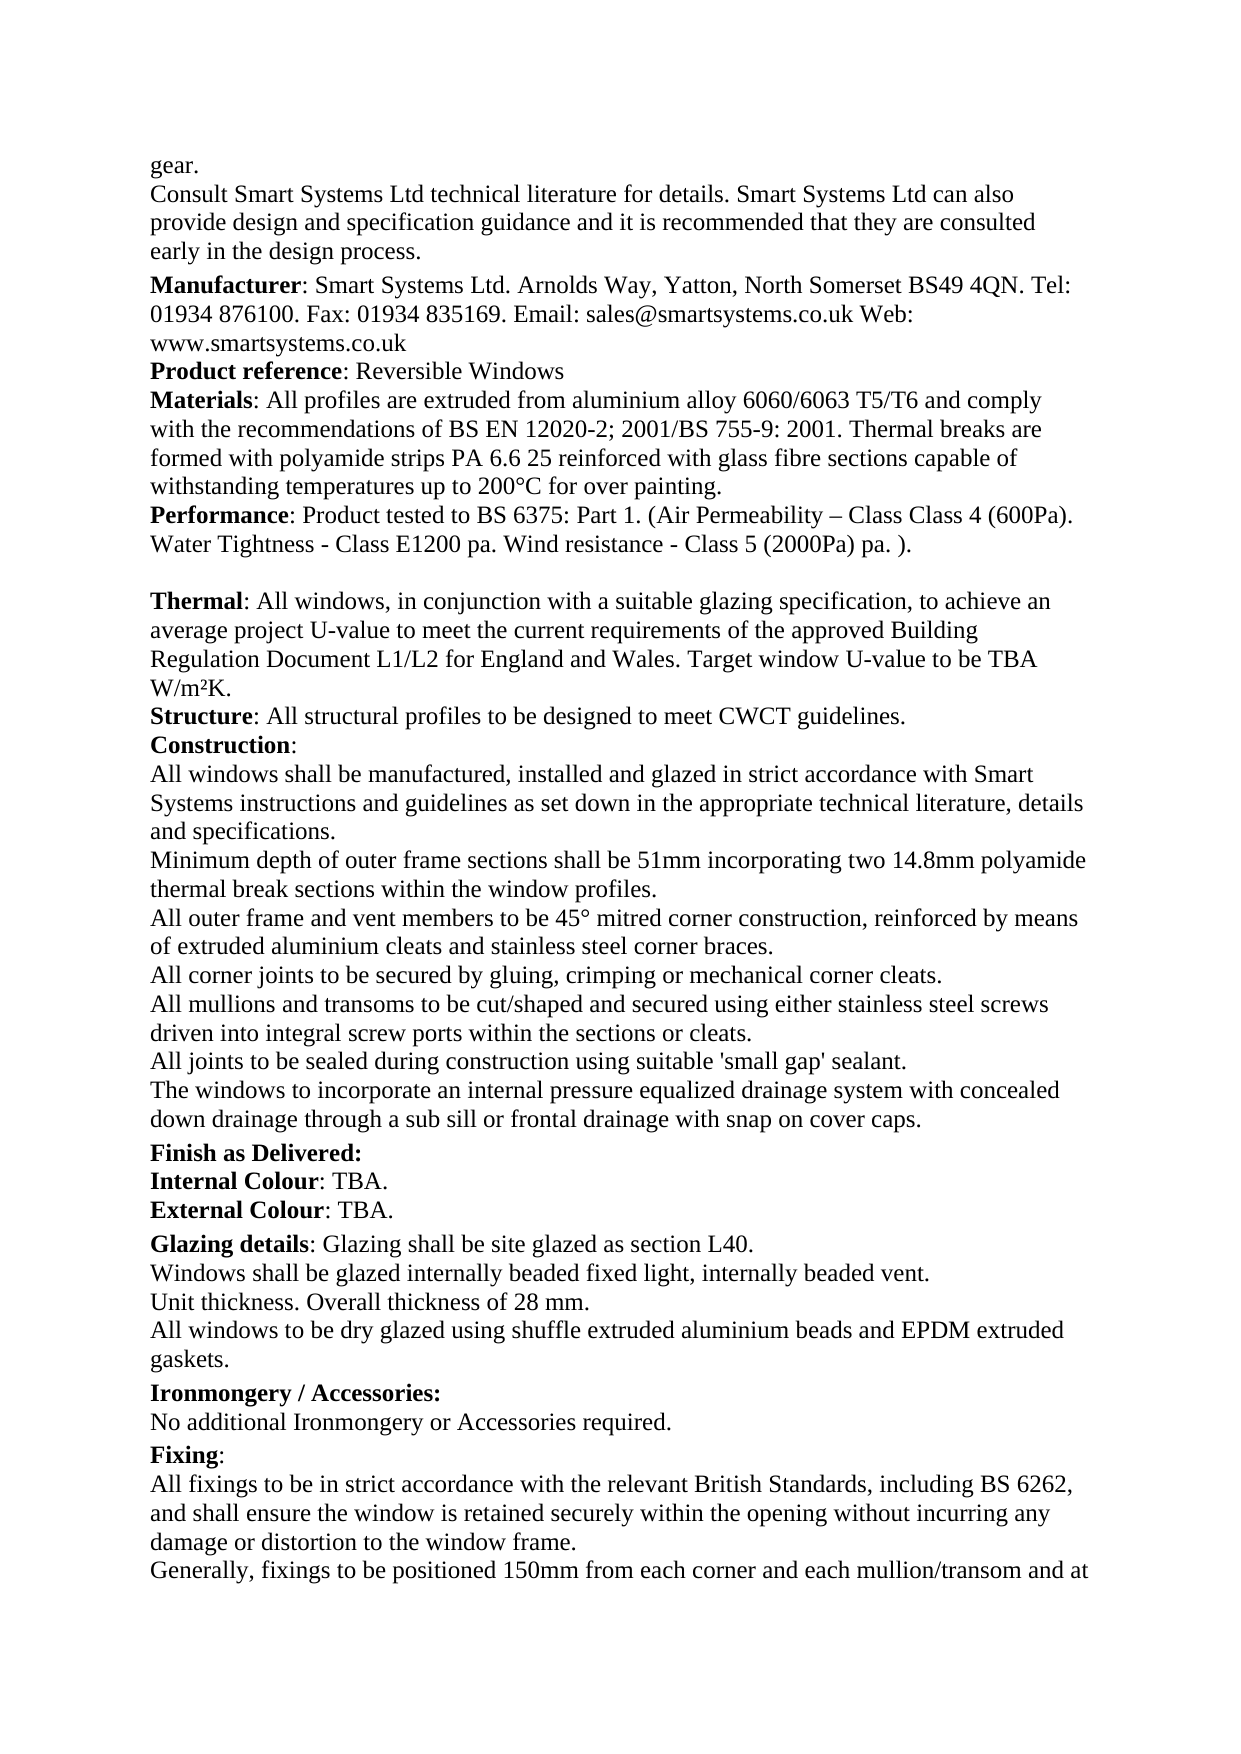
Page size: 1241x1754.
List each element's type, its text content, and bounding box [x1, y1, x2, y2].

text Ironmongery / Accessories: No additional Ironmongery or Accessories required. [150, 1378, 1090, 1435]
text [150, 150, 1090, 265]
text Finish as Delivered: Internal Colour: TBA. External Colour: TBA. [150, 1138, 1090, 1224]
text Manufacturer: Smart Systems Ltd. Arnolds Way, Yatton, North Somerset BS49 4QN. Tel: 01934 876100. Fax: 01934 835169. Email: sales@smartsystems.co.uk Web: www.smartsystems.co.uk Product reference: Reversible Windows Materials: All profiles are extruded from aluminium alloy 6060/6063 T5/T6 and comply with the recommendations of BS EN 12020-2; 2001/BS 755-9: 2001. Thermal breaks are formed with polyamide strips PA 6.6 25 reinforced with glass fibre sections capable of withstanding temperatures up to 200°C for over painting. Performance: Product tested to BS 6375: Part 1. (Air Permeability – Class Class 4 (600Pa). Water Tightness - Class E1200 pa. Wind resistance - Class 5 (2000Pa) pa. ). Thermal: All windows, in conjunction with a suitable glazing specification, to achieve an average project U-value to meet the current requirements of the approved Building Regulation Document L1/L2 for England and Wales. Target window U-value to be TBA W/m²K. Structure: All structural profiles to be designed to meet CWCT guidelines. Construction: All windows shall be manufactured, installed and glazed in strict accordance with Smart Systems instructions and guidelines as set down in the appropriate technical literature, details and specifications. Minimum depth of outer frame sections shall be 51mm incorporating two 14.8mm polyamide thermal break sections within the window profiles. All outer frame and vent members to be 45° mitred corner construction, reinforced by means of extruded aluminium cleats and stainless steel corner braces. All corner joints to be secured by gluing, crimping or mechanical corner cleats. All mullions and transoms to be cut/shaped and secured using either stainless steel screws driven into integral screw ports within the sections or cleats. All joints to be sealed during construction using suitable 'small gap' sealant. The windows to incorporate an internal pressure equalized drainage system with concealed down drainage through a sub sill or frontal drainage with snap on cover caps. [150, 270, 1090, 1133]
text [150, 1441, 1090, 1584]
text Glazing details: Glazing shall be site glazed as section L40. Windows shall be glazed internally beaded fixed light, internally beaded vent. Unit thickness. Overall thickness of 28 mm. All windows to be dry glazed using shuffle extruded aluminium beads and EPDM extruded gaskets. [150, 1229, 1090, 1373]
